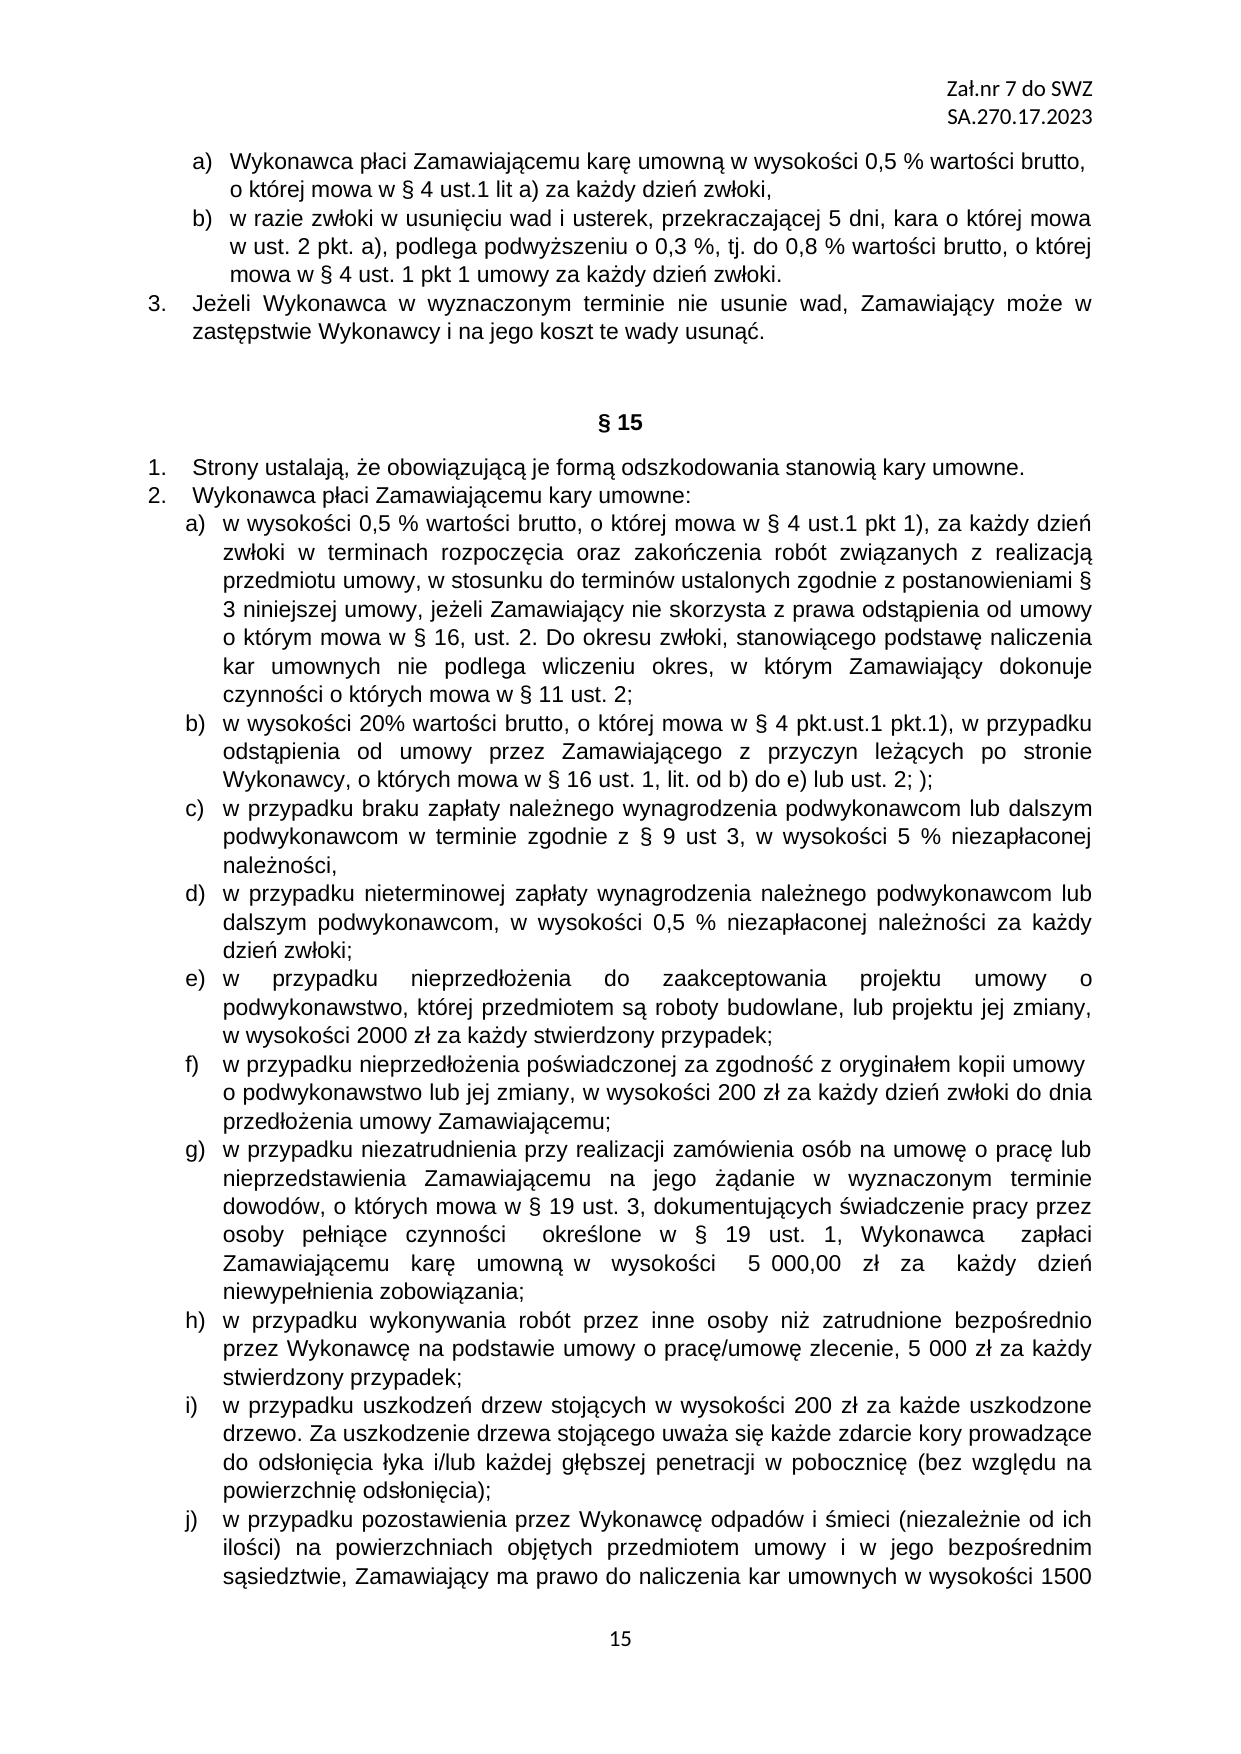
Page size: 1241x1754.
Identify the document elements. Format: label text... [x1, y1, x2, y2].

list w wysokości 0,5 % wartości brutto, o której mowa w § 4 ust.1 pkt 1), za każdy dzień zwłoki w terminach rozpoczęcia oraz zakończenia robót związanych z realizacją przedmiotu umowy, w stosunku do terminów ustalonych zgodnie z postanowieniami § 3 niniejszej umowy, jeżeli Zamawiający nie skorzysta z prawa odstąpienia od umowy o którym mowa w § 16, ust. 2. Do okresu zwłoki, stanowiącego podstawę naliczenia kar umownych nie podlega wliczeniu okres, w którym Zamawiający dokonuje czynności o których mowa w § 11 ust. 2; [185, 510, 1093, 707]
list w przypadku nieterminowej zapłaty wynagrodzenia należnego podwykonawcom lub dalszym podwykonawcom, w wysokości 0,5 % niezapłaconej należności za każdy dzień zwłoki; [185, 880, 1093, 963]
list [185, 1506, 1093, 1589]
list w przypadku braku zapłaty należnego wynagrodzenia podwykonawcom lub dalszym podwykonawcom w terminie zgodnie z § 9 ust 3, w wysokości 5 % niezapłaconej należności, [185, 795, 1093, 878]
list w wysokości 20% wartości brutto, o której mowa w § 4 pkt.ust.1 pkt.1), w przypadku odstąpienia od umowy przez Zamawiającego z przyczyn leżących po stronie Wykonawcy, o których mowa w § 16 ust. 1, lit. od b) do e) lub ust. 2; ); [185, 709, 1093, 793]
list w przypadku nieprzedłożenia do zaakceptowania projektu umowy o podwykonawstwo, której przedmiotem są roboty budowlane, lub projektu jej zmiany, w wysokości 2000 zł za każdy stwierdzony przypadek; [185, 965, 1093, 1049]
list Strony ustalają, że obowiązującą je formą odszkodowania stanowią kary umowne. [148, 453, 1093, 480]
list w przypadku nieprzedłożenia poświadczonej za zgodność z oryginałem kopii umowy o podwykonawstwo lub jej zmiany, w wysokości 200 zł za każdy dzień zwłoki do dnia przedłożenia umowy Zamawiającemu; [185, 1051, 1093, 1134]
list Jeżeli Wykonawca w wyznaczonym terminie nie usunie wad, Zamawiający może w zastępstwie Wykonawcy i na jego koszt te wady usunąć. [148, 290, 1093, 344]
list Wykonawca płaci Zamawiającemu kary umowne: [148, 482, 1093, 508]
list w przypadku wykonywania robót przez inne osoby niż zatrudnione bezpośrednio przez Wykonawcę na podstawie umowy o pracę/umowę zlecenie, 5 000 zł za każdy stwierdzony przypadek; [185, 1307, 1093, 1390]
text § 15 [148, 408, 1093, 435]
list w przypadku niezatrudnienia przy realizacji zamówienia osób na umowę o pracę lub nieprzedstawienia Zamawiającemu na jego żądanie w wyznaczonym terminie dowodów, o których mowa w § 19 ust. 3, dokumentujących świadczenie pracy przez osoby pełniące czynności określone w § 19 ust. 1, Wykonawca zapłaci Zamawiającemu karę umowną w wysokości 5 000,00 zł za każdy dzień niewypełnienia zobowiązania; [185, 1136, 1093, 1304]
list w razie zwłoki w usunięciu wad i usterek, przekraczającej 5 dni, kara o której mowa w ust. 2 pkt. a), podlega podwyższeniu o 0,3 %, tj. do 0,8 % wartości brutto, o której mowa w § 4 ust. 1 pkt 1 umowy za każdy dzień zwłoki. [192, 204, 1093, 288]
list Wykonawca płaci Zamawiającemu karę umowną w wysokości 0,5 % wartości brutto, o której mowa w § 4 ust.1 lit a) za każdy dzień zwłoki, [192, 148, 1093, 202]
list w przypadku uszkodzeń drzew stojących w wysokości 200 zł za każde uszkodzone drzewo. Za uszkodzenie drzewa stojącego uważa się każde zdarcie kory prowadzące do odsłonięcia łyka i/lub każdej głębszej penetracji w pobocznicę (bez względu na powierzchnię odsłonięcia); [185, 1392, 1093, 1504]
